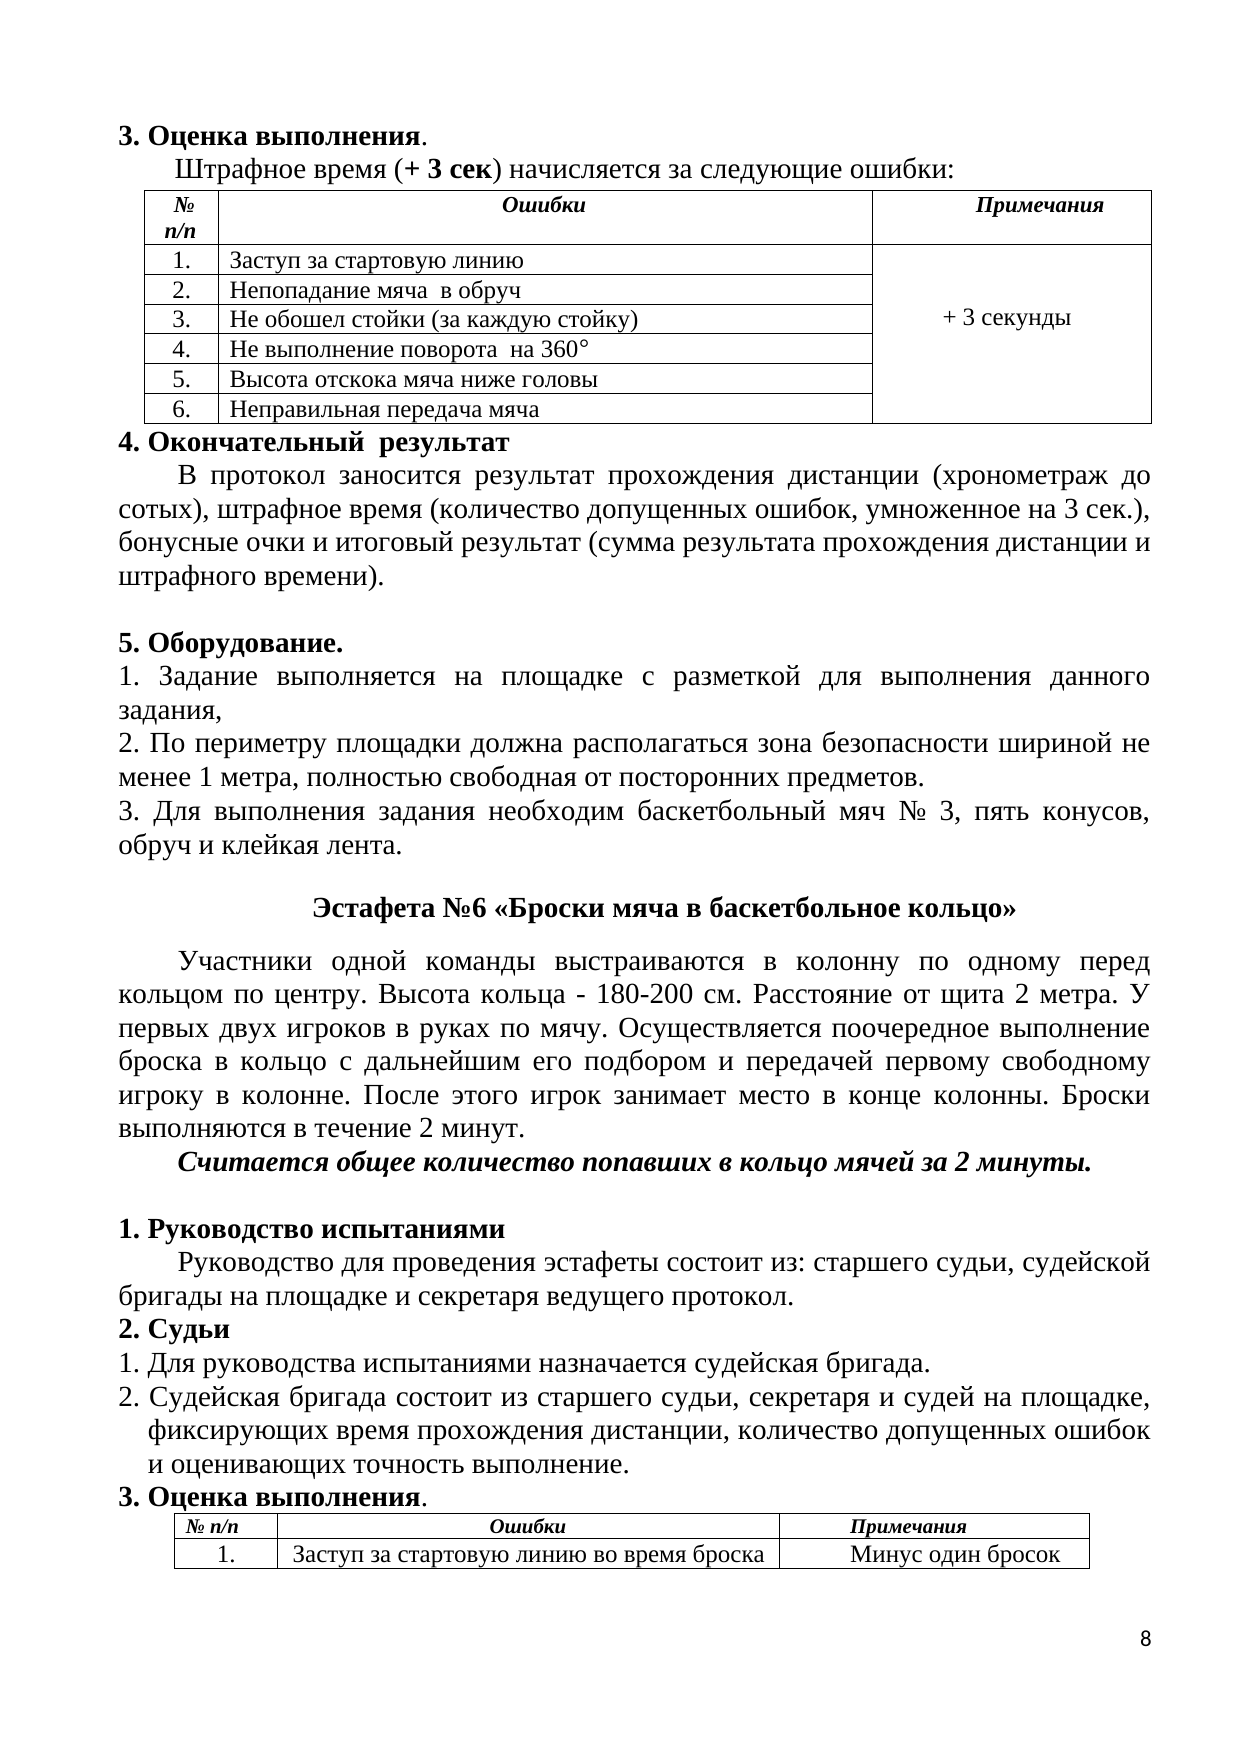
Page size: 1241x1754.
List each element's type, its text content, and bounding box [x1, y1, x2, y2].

text 4. Окончательный результат [118, 424, 1152, 457]
text 2. Судьи [118, 1312, 1152, 1345]
table_cell 2. [145, 275, 218, 303]
table_header Ошибки [278, 1514, 779, 1538]
text Штрафное время (+ 3 сек) начисляется за следующие ошибки: [118, 152, 1152, 185]
table_header Примечания [873, 191, 1151, 244]
table_cell Не обошел стойки (за каждую стойку) [219, 305, 872, 333]
text 1. Руководство испытаниями [118, 1211, 1152, 1244]
table_cell 1. [175, 1539, 277, 1568]
text 3. Оценка выполнения. [118, 118, 1152, 152]
text 3. Для выполнения задания необходим баскетбольный мяч № 3, пять конусов, обруч и клейкая лента. [118, 793, 1152, 862]
table_cell Неправильная передача мяча [219, 394, 872, 423]
text Считается общее количество попавших в кольцо мячей за 2 минуты. [118, 1144, 1152, 1177]
table_cell Высота отскока мяча ниже головы [219, 364, 872, 393]
text Участники одной команды выстраиваются в колонну по одному перед кольцом по центру. Высота кольца - 180-. Расстояние от щита . У первых двух игроков в руках по мячу. Осуществляется поочередное выполнение броска в кольцо с дальнейшим его подбором и передачей первому свободному игроку в колонне. После этого игрок занимает место в конце колонны. Броски выполняются в течение 2 минут. [118, 943, 1152, 1144]
text 2. По периметру площадки должна располагаться зона безопасности шириной не менее , полностью свободная от посторонних предметов. [118, 726, 1152, 793]
text 3. Оценка выполнения. [118, 1479, 1152, 1513]
text 5. Оборудование. [118, 625, 1152, 658]
text 2. Судейская бригада состоит из старшего судьи, секретаря и судей на площадке, фиксирующих время прохождения дистанции, количество допущенных ошибок и оценивающих точность выполнение. [118, 1379, 1152, 1479]
text Эстафета №6 «Броски мяча в баскетбольное кольцо» [118, 890, 1152, 923]
text 1. Для руководства испытаниями назначается судейская бригада. [118, 1345, 1152, 1379]
table_cell 4. [145, 334, 218, 363]
table_cell Минус один бросок [780, 1539, 1089, 1568]
table_header Примечания [780, 1514, 1089, 1538]
table_header № п/п [175, 1514, 277, 1538]
table_cell 3. [145, 305, 218, 333]
text 1. Задание выполняется на площадке с разметкой для выполнения данного задания, [118, 658, 1152, 726]
text В протокол заносится результат прохождения дистанции (хронометраж до сотых), штрафное время (количество допущенных ошибок, умноженное на 3 сек.), бонусные очки и итоговый результат (сумма результата прохождения дистанции и штрафного времени). [118, 457, 1152, 591]
table_cell 1. [145, 245, 218, 274]
table_cell Заступ за стартовую линию [219, 245, 872, 274]
table_cell Не выполнение поворота на 360 [219, 334, 872, 363]
table_cell + 3 секунды [873, 245, 1151, 423]
table_cell 6. [145, 394, 218, 423]
text Руководство для проведения эстафеты состоит из: старшего судьи, судейской бригады на площадке и секретаря ведущего протокол. [118, 1244, 1152, 1312]
table_cell Заступ за стартовую линию во время броска [278, 1539, 779, 1568]
table_header № п/п [145, 191, 218, 244]
table_header Ошибки [219, 191, 872, 244]
table_cell 5. [145, 364, 218, 393]
table_cell Непопадание мяча в обруч [219, 275, 872, 303]
